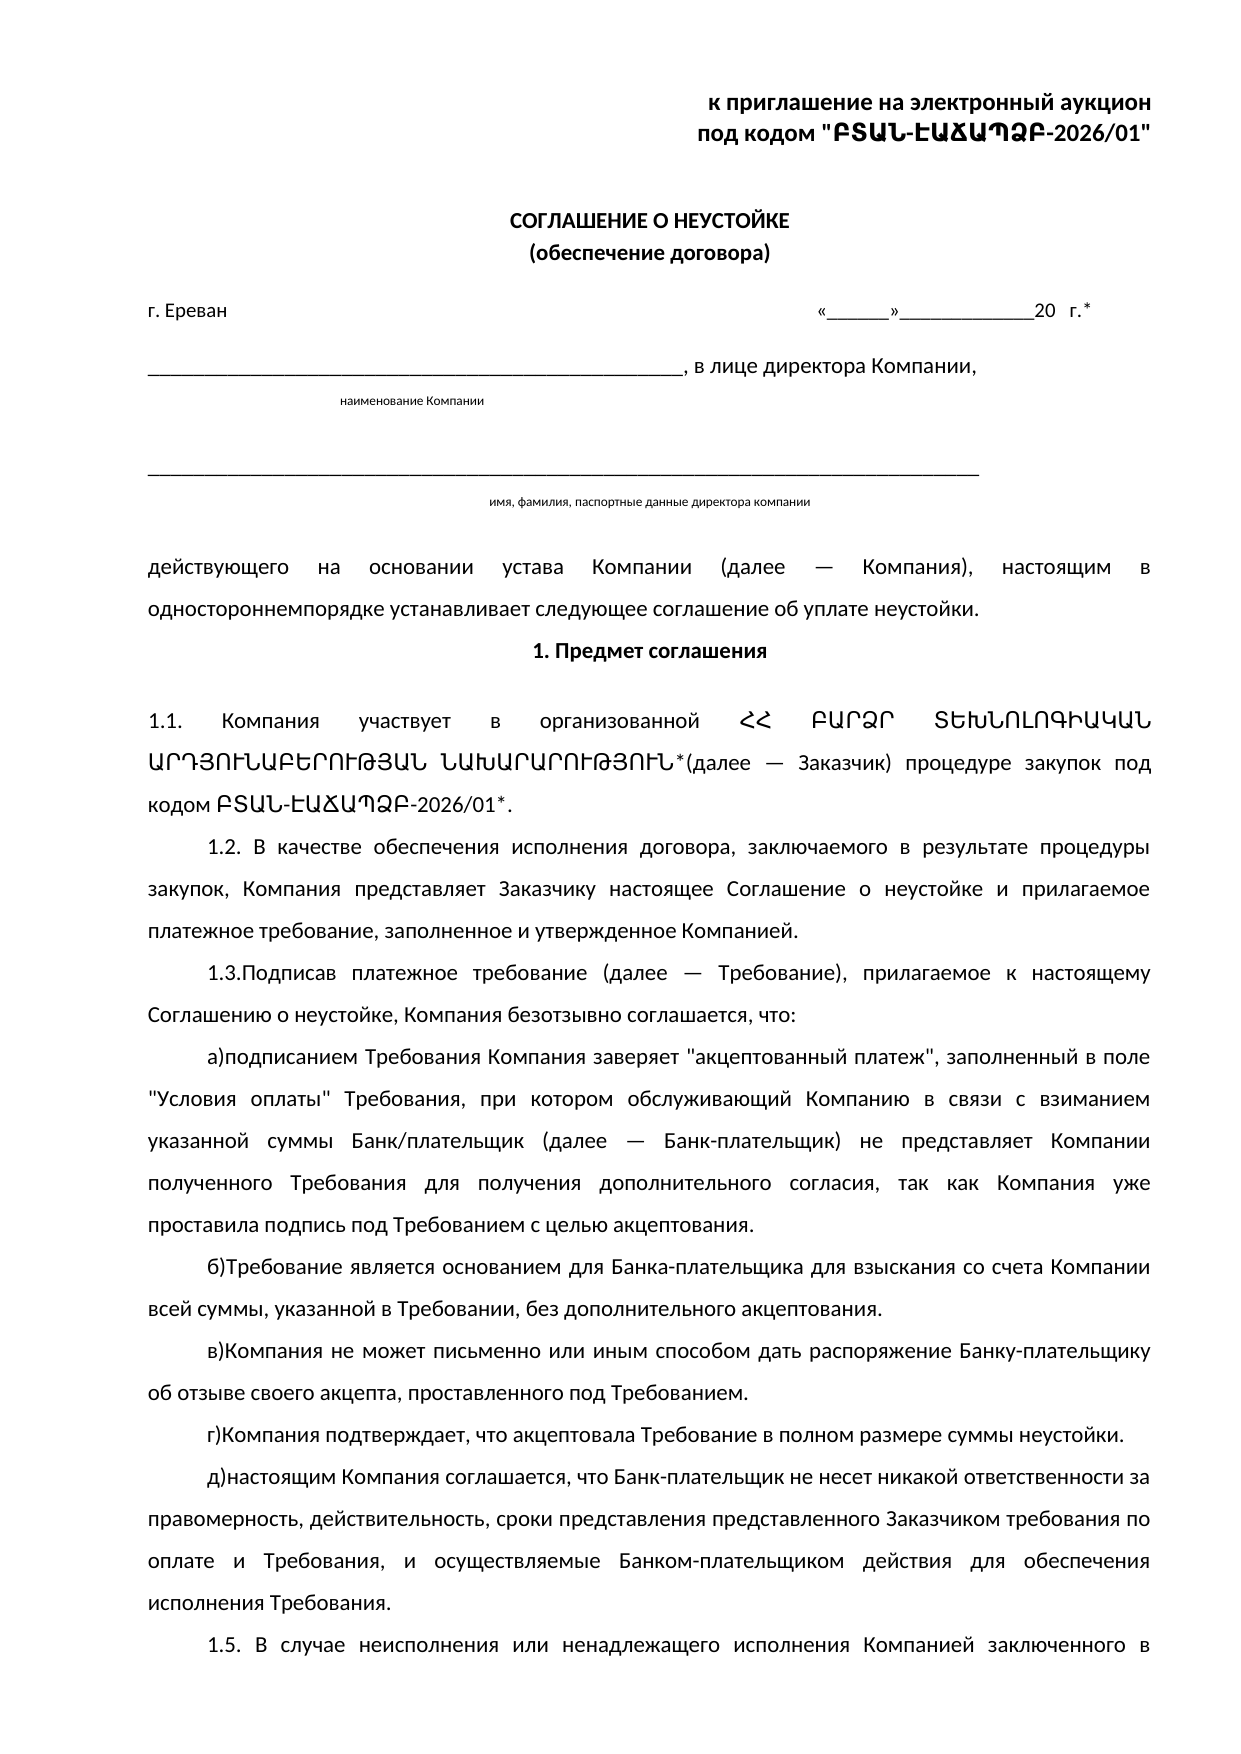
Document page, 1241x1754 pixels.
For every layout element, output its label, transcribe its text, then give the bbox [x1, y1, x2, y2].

text под кодом "ԲՏԱՆ-ԷԱՃԱՊՁԲ-2026/01" [148, 117, 1152, 147]
text 1.1. Компания участвует в организованной ՀՀ ԲԱՐՁՐ ՏԵԽՆՈԼՈԳԻԱԿԱՆ ԱՐԴՅՈՒՆԱԲԵՐՈՒԹՅԱՆ ՆԱԽԱՐԱՐՈՒԹՅՈՒՆ*(далее — Заказчик) процедуре закупок под кодом ԲՏԱՆ-ԷԱՃԱՊՁԲ-2026/01*. [148, 706, 1152, 818]
text д)настоящим Компания соглашается, что Банк-плательщик не несет никакой ответственности за правомерность, действительность, сроки представления представленного Заказчиком требования по оплате и Требования, и осуществляемые Банком-плательщиком действия для обеспечения исполнения Требования. [148, 1462, 1152, 1616]
text _______________________________________________, в лице директора Компании, [148, 351, 1152, 379]
text наименование Компании [340, 393, 1152, 421]
table_header г. Ереван [136, 297, 635, 351]
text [148, 1630, 1152, 1658]
text 1.2. В качестве обеспечения исполнения договора, заключаемого в результате процедуры закупок, Компания представляет Заказчику настоящее Соглашение о неустойке и прилагаемое платежное требование, заполненное и утвержденное Компанией. [148, 832, 1152, 944]
text б)Требование является основанием для Банка-плательщика для взыскания со счета Компании всей суммы, указанной в Требовании, без дополнительного акцептования. [148, 1252, 1152, 1322]
table_header «______»_____________20 г.* [635, 297, 1104, 351]
text имя, фамилия, паспортные данные директора компании [148, 494, 1152, 522]
text _________________________________________________________________________ [148, 452, 1152, 480]
text действующего на основании устава Компании (далее — Компания), настоящим в одностороннемпорядке устанавливает следующее соглашение об уплате неустойки. [148, 552, 1152, 622]
text СОГЛАШЕНИЕ О НЕУСТОЙКЕ [148, 206, 1152, 234]
text 1.3.Подписав платежное требование (далее — Требование), прилагаемое к настоящему Соглашению о неустойке, Компания безотзывно соглашается, что: [148, 958, 1152, 1028]
text г)Компания подтверждает, что акцептовала Требование в полном размере суммы неустойки. [148, 1420, 1152, 1448]
text 1. Предмет соглашения [148, 636, 1152, 664]
text а)подписанием Требования Компания заверяет "акцептованный платеж", заполненный в поле "Условия оплаты" Требования, при котором обслуживающий Компанию в связи с взиманием указанной суммы Банк/плательщик (далее — Банк-плательщик) не представляет Компании полученного Требования для получения дополнительного согласия, так как Компания уже проставила подпись под Требованием с целью акцептования. [148, 1042, 1152, 1238]
text к приглашение на электронный аукцион [177, 86, 1152, 117]
text (обеспечение договора) [148, 238, 1152, 266]
text в)Компания не может письменно или иным способом дать распоряжение Банку-плательщику об отзыве своего акцепта, проставленного под Требованием. [148, 1336, 1152, 1406]
